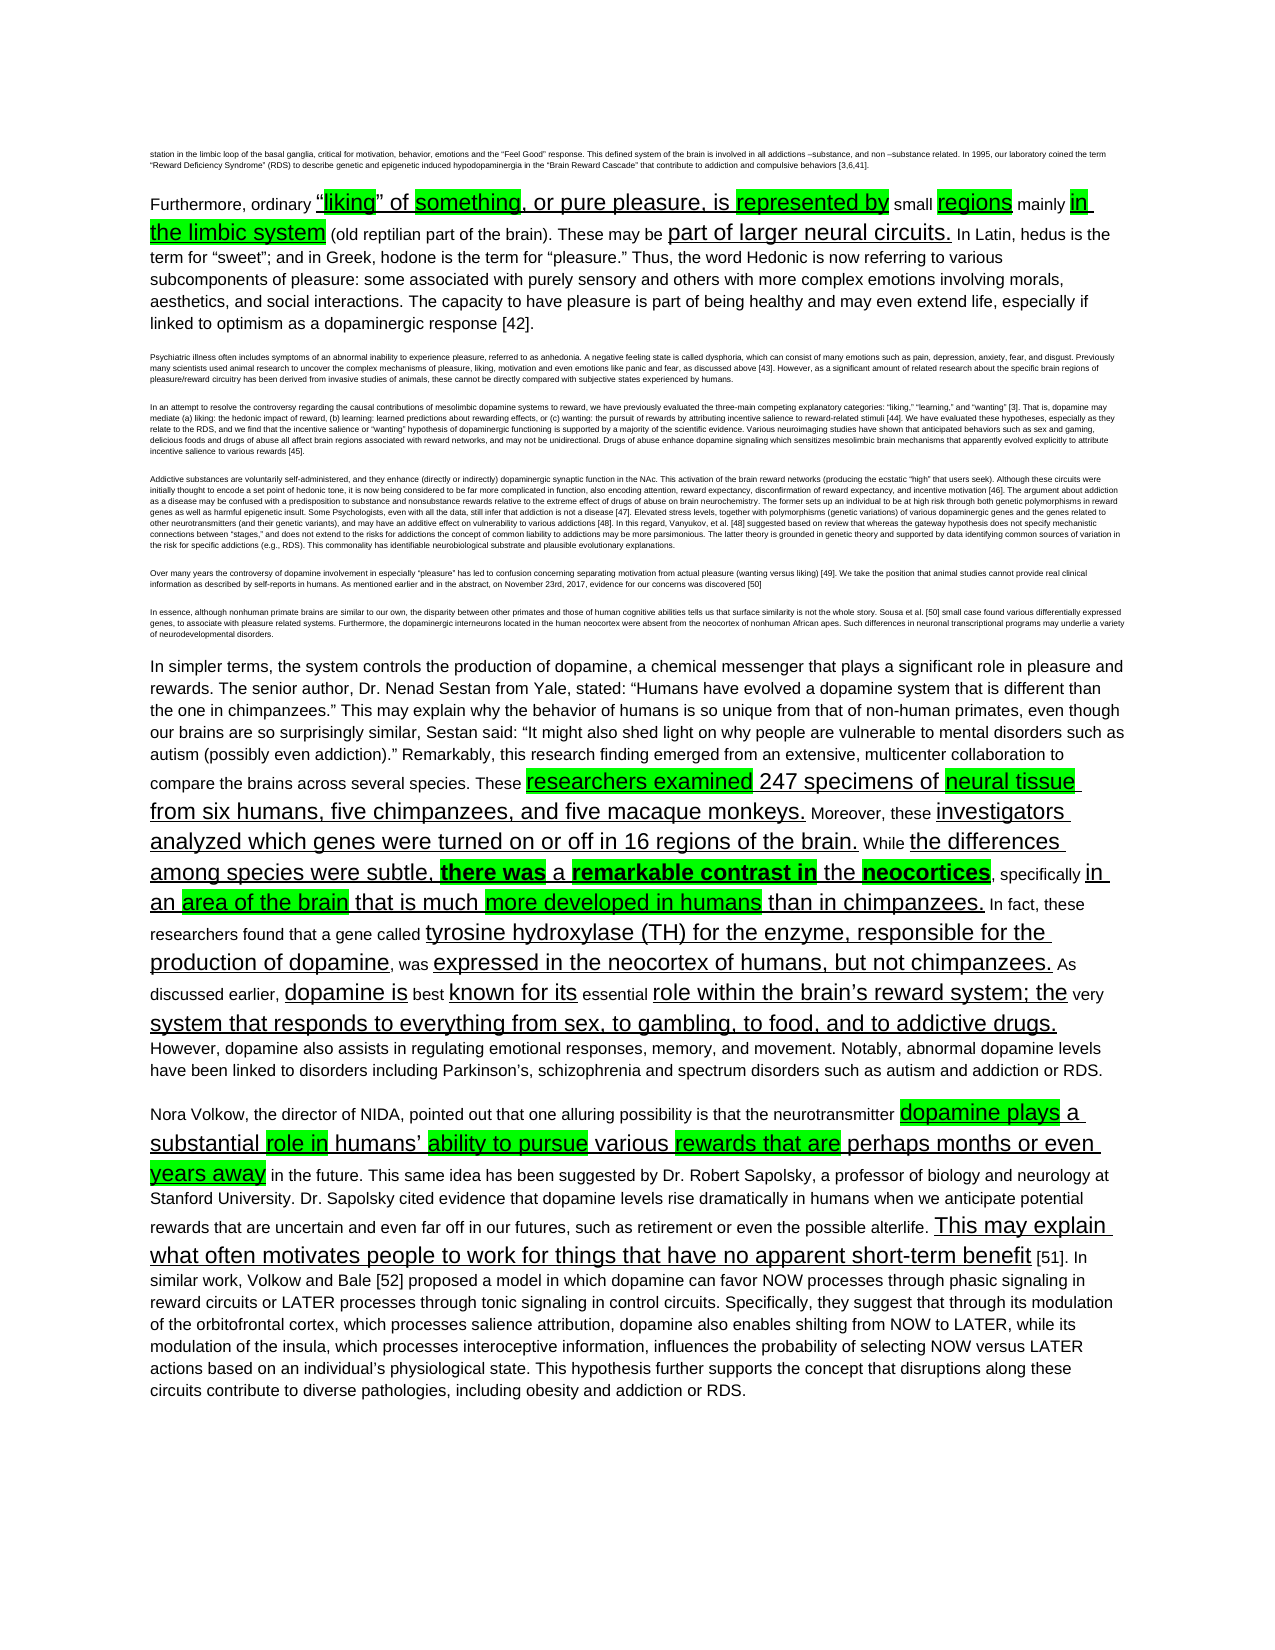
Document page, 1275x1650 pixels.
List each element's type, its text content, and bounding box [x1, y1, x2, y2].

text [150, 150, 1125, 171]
text In simpler terms, the system controls the production of dopamine, a chemical messenger that plays a significant role in pleasure and rewards. The senior author, Dr. Nenad Sestan from Yale, stated: “Humans have evolved a dopamine system that is different than the one in chimpanzees.” This may explain why the behavior of humans is so unique from that of non-human primates, even though our brains are so surprisingly similar, Sestan said: “It might also shed light on why people are vulnerable to mental disorders such as autism (possibly even addiction).” Remarkably, this research finding emerged from an extensive, multicenter collaboration to compare the brains across several species. These researchers examined 247 specimens of neural tissue from six humans, five chimpanzees, and five macaque monkeys. Moreover, these investigators analyzed which genes were turned on or off in 16 regions of the brain. While the differences among species were subtle, there was a remarkable contrast in the neocortices, specifically in an area of the brain that is much more developed in humans than in chimpanzees. In fact, these researchers found that a gene called tyrosine hydroxylase (TH) for the enzyme, responsible for the production of dopamine, was expressed in the neocortex of humans, but not chimpanzees. As discussed earlier, dopamine is best known for its essential role within the brain’s reward system; the very system that responds to everything from sex, to gambling, to food, and to addictive drugs. However, dopamine also assists in regulating emotional responses, memory, and movement. Notably, abnormal dopamine levels have been linked to disorders including Parkinson’s, schizophrenia and spectrum disorders such as autism and addiction or RDS. [150, 657, 1125, 1080]
text Nora Volkow, the director of NIDA, pointed out that one alluring possibility is that the neurotransmitter dopamine plays a substantial role in humans’ ability to pursue various rewards that are perhaps months or even years away in the future. This same idea has been suggested by Dr. Robert Sapolsky, a professor of biology and neurology at Stanford University. Dr. Sapolsky cited evidence that dopamine levels rise dramatically in humans when we anticipate potential rewards that are uncertain and even far off in our futures, such as retirement or even the possible alterlife. This may explain what often motivates people to work for things that have no apparent short-term benefit [51]. In similar work, Volkow and Bale [52] proposed a model in which dopamine can favor NOW processes through phasic signaling in reward circuits or LATER processes through tonic signaling in control circuits. Specifically, they suggest that through its modulation of the orbitofrontal cortex, which processes salience attribution, dopamine also enables shilting from NOW to LATER, while its modulation of the insula, which processes interoceptive information, influences the probability of selecting NOW versus LATER actions based on an individual’s physiological state. This hypothesis further supports the concept that disruptions along these circuits contribute to diverse pathologies, including obesity and addiction or RDS. [150, 1099, 1125, 1400]
text Furthermore, ordinary “liking” of something, or pure pleasure, is represented by small regions mainly in the limbic system (old reptilian part of the brain). These may be part of larger neural circuits. In Latin, hedus is the term for “sweet”; and in Greek, hodone is the term for “pleasure.” Thus, the word Hedonic is now referring to various subcomponents of pleasure: some associated with purely sensory and others with more complex emotions involving morals, aesthetics, and social interactions. The capacity to have pleasure is part of being healthy and may even extend life, especially if linked to optimism as a dopaminergic response [42]. [150, 189, 1125, 333]
